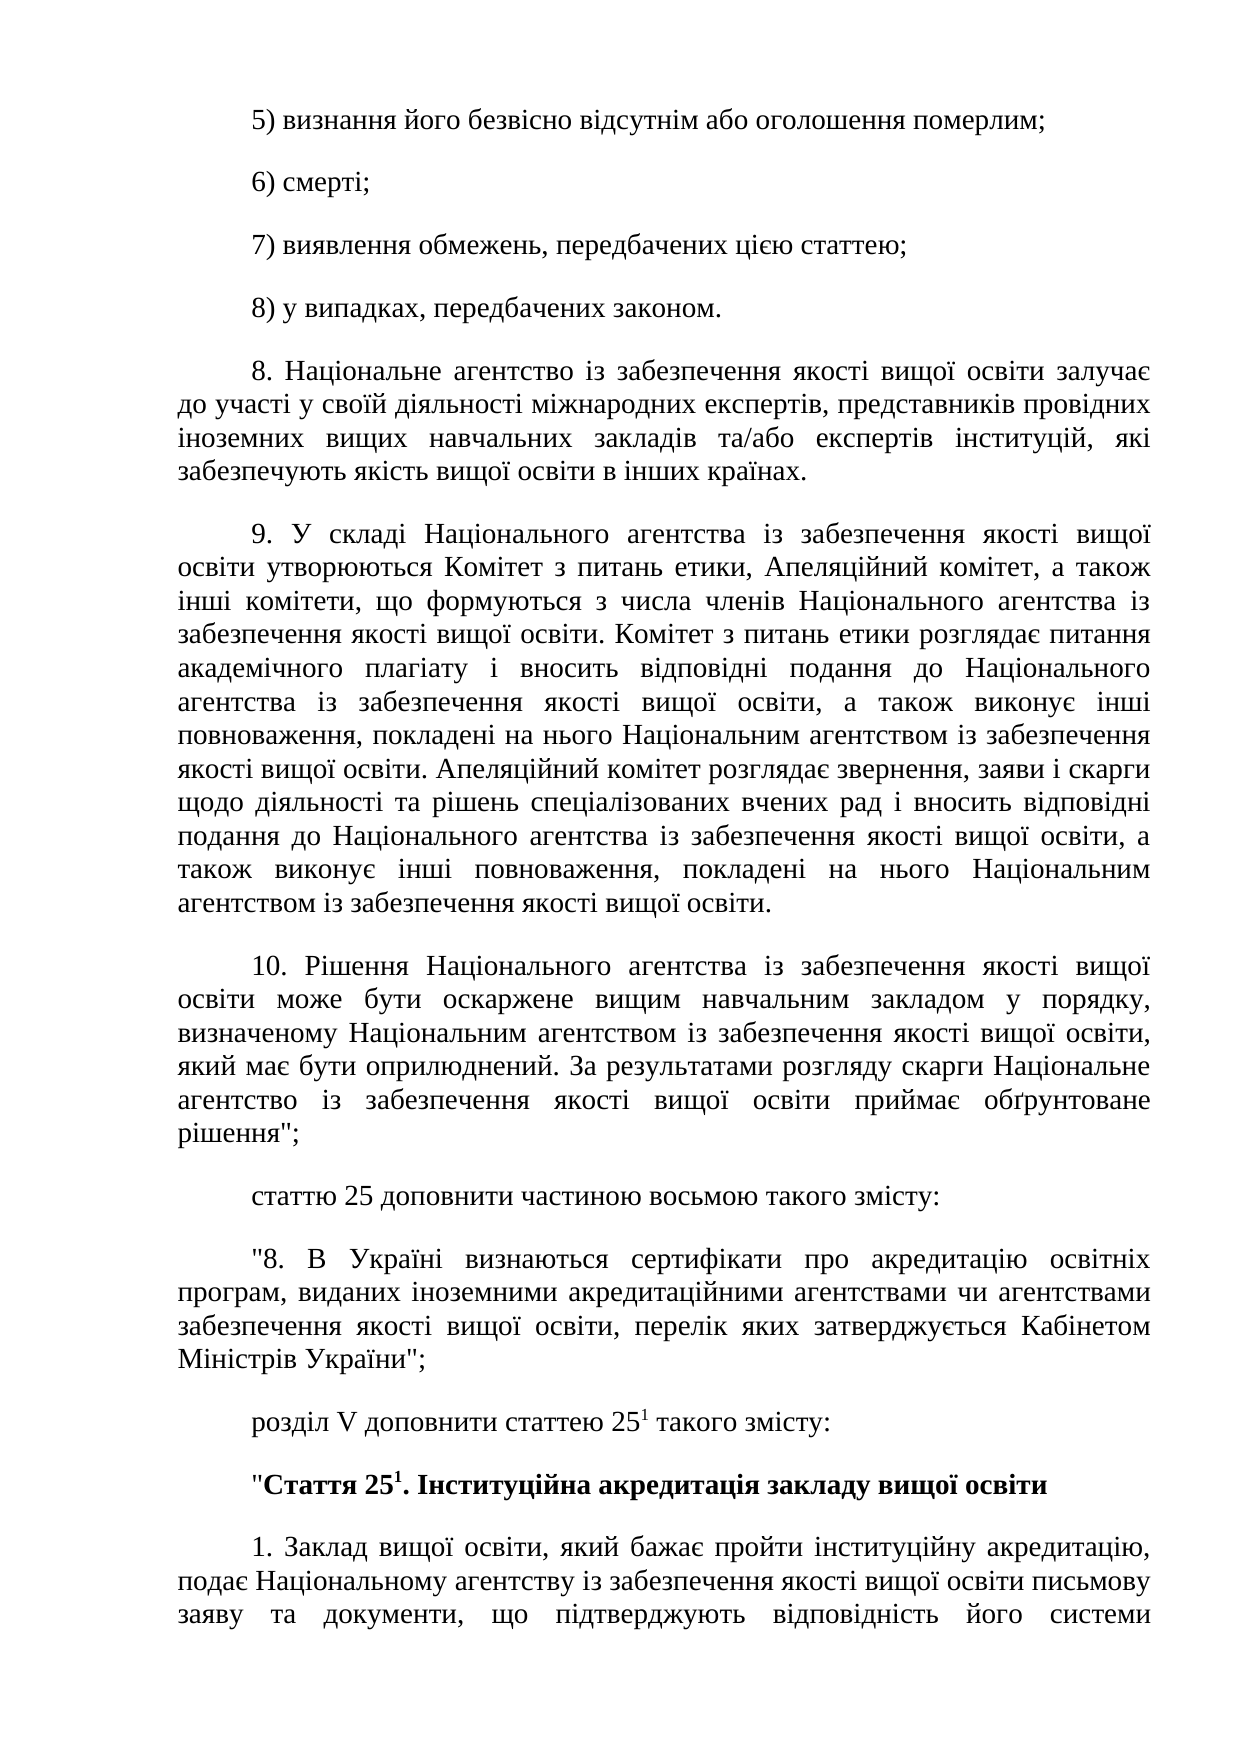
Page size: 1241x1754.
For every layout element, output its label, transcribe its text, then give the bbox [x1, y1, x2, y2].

text 10. Рішення Національного агентства із забезпечення якості вищої освіти може бути оскаржене вищим навчальним закладом у порядку, визначеному Національним агентством із забезпечення якості вищої освіти, який має бути оприлюднений. За результатами розгляду скарги Національне агентство із забезпечення якості вищої освіти приймає обґрунтоване рішення"; [177, 948, 1152, 1149]
text "Стаття 251. Інституційна акредитація закладу вищої освіти [177, 1467, 1152, 1500]
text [177, 1529, 1152, 1630]
text "8. В Україні визнаються сертифікати про акредитацію освітніх програм, виданих іноземними акредитаційними агентствами чи агентствами забезпечення якості вищої освіти, перелік яких затверджується Кабінетом Міністрів України"; [177, 1241, 1152, 1375]
text 6) смерті; [177, 164, 1152, 198]
text 9. У складі Національного агентства із забезпечення якості вищої освіти утворюються Комітет з питань етики, Апеляційний комітет, а також інші комітети, що формуються з числа членів Національного агентства із забезпечення якості вищої освіти. Комітет з питань етики розглядає питання академічного плагіату і вносить відповідні подання до Національного агентства із забезпечення якості вищої освіти, а також виконує інші повноваження, покладені на нього Національним агентством із забезпечення якості вищої освіти. Апеляційний комітет розглядає звернення, заяви і скарги щодо діяльності та рішень спеціалізованих вчених рад і вносить відповідні подання до Національного агентства із забезпечення якості вищої освіти, а також виконує інші повноваження, покладені на нього Національним агентством із забезпечення якості вищої освіти. [177, 516, 1152, 918]
text розділ V доповнити статтею 251 такого змісту: [177, 1404, 1152, 1438]
text 8. Національне агентство із забезпечення якості вищої освіти залучає до участі у своїй діяльності міжнародних експертів, представників провідних іноземних вищих навчальних закладів та/або експертів інституцій, які забезпечують якість вищої освіти в інших країнах. [177, 353, 1152, 487]
text 7) виявлення обмежень, передбачених цією статтею; [177, 227, 1152, 261]
text 8) у випадках, передбачених законом. [177, 290, 1152, 323]
text статтю 25 доповнити частиною восьмою такого змісту: [177, 1178, 1152, 1212]
text 5) визнання його безвісно відсутнім або оголошення померлим; [177, 102, 1152, 135]
